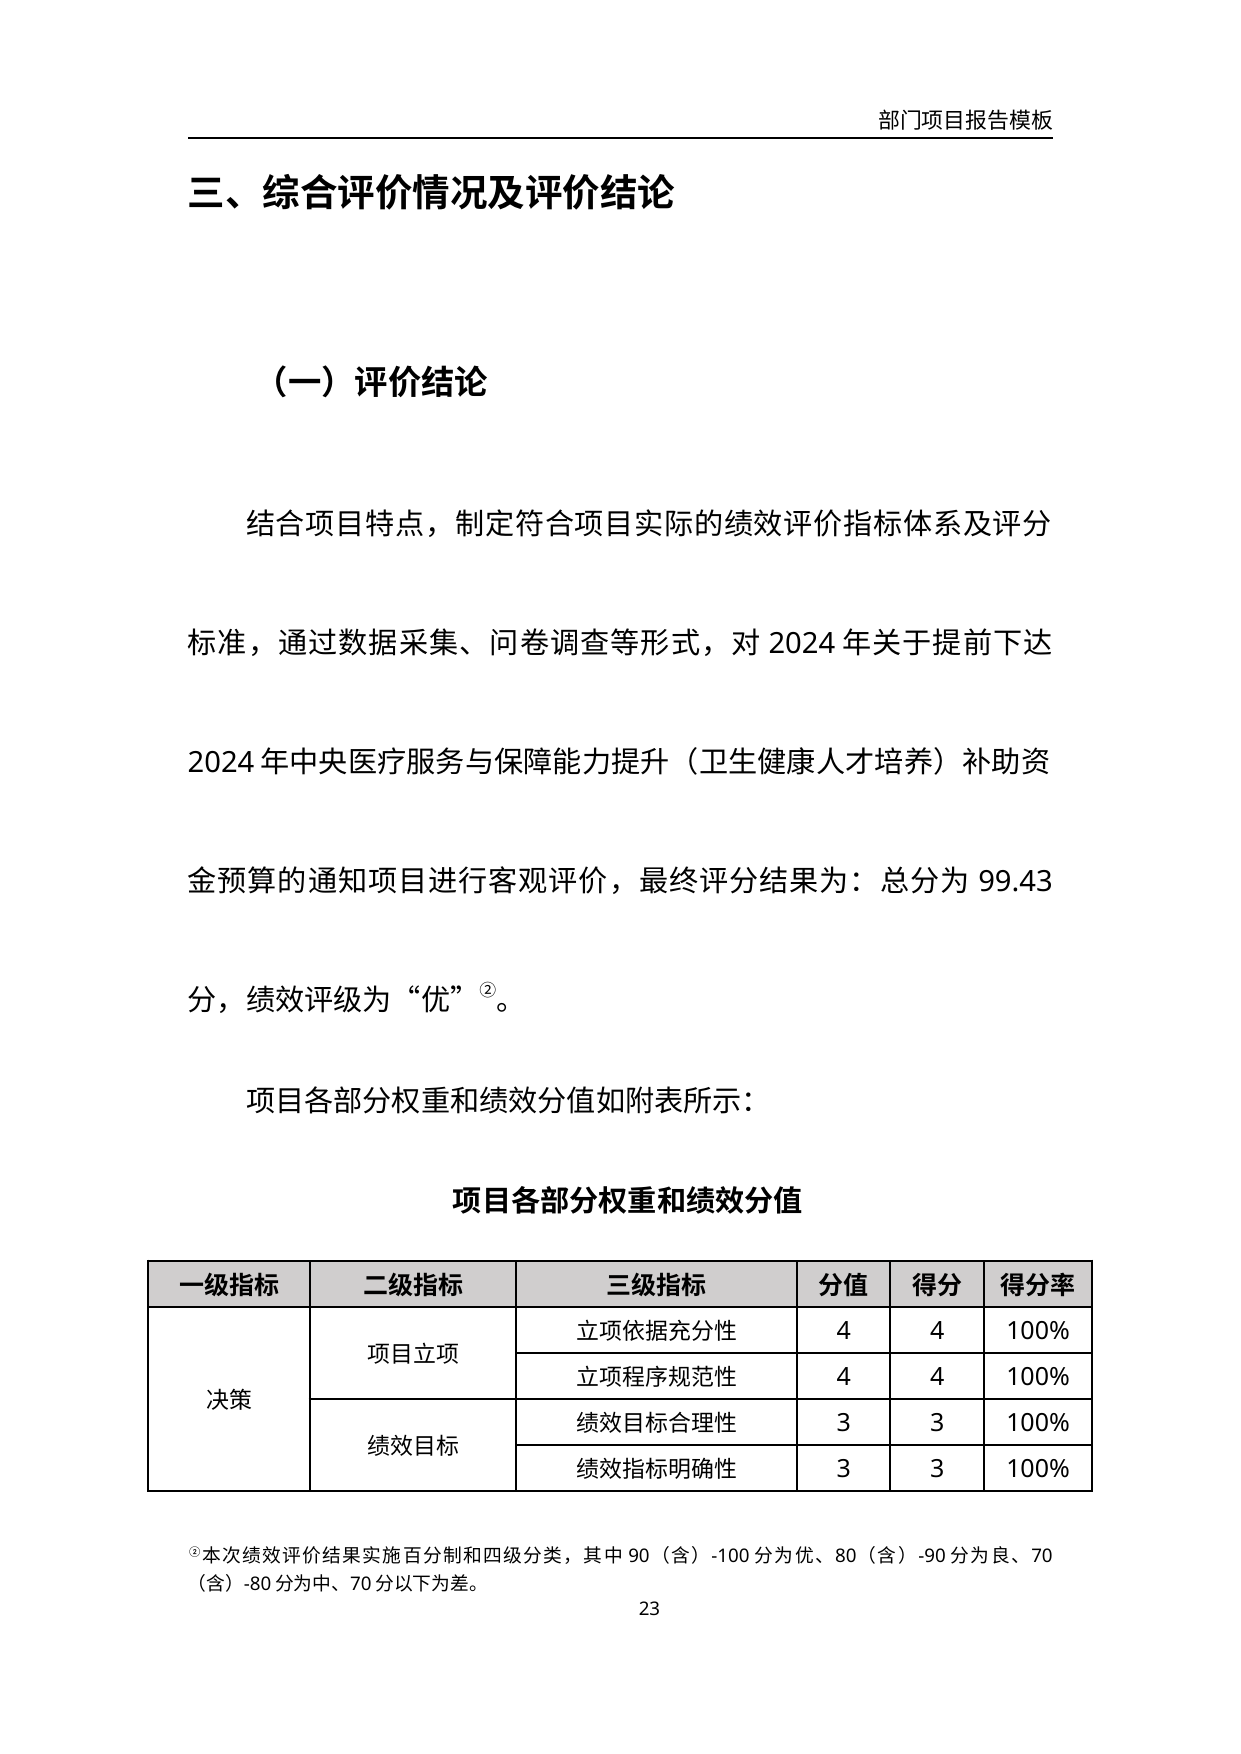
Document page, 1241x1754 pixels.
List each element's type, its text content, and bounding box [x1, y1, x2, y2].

table_cell 4 [891, 1354, 983, 1398]
table_cell 3 [891, 1400, 983, 1444]
table_header 三级指标 [517, 1262, 796, 1306]
table_cell 100% [985, 1446, 1091, 1490]
table_cell 4 [798, 1354, 889, 1398]
table_cell 项目立项 [311, 1308, 515, 1398]
table_cell 决策 [149, 1308, 309, 1490]
table_cell 4 [798, 1308, 889, 1352]
table_header 一级指标 [149, 1262, 309, 1306]
table_cell 100% [985, 1400, 1091, 1444]
table_cell 4 [891, 1308, 983, 1352]
table_cell 立项依据充分性 [517, 1308, 796, 1352]
table_cell 立项程序规范性 [517, 1354, 796, 1398]
text 项目各部分权重和绩效分值如附表所示： [187, 1058, 1053, 1138]
table_cell 3 [798, 1446, 889, 1490]
table_cell 绩效目标 [311, 1400, 515, 1490]
table_header 得分 [891, 1262, 983, 1306]
subtitle （一）评价结论 [187, 340, 1053, 419]
table_cell 100% [985, 1354, 1091, 1398]
table_cell 100% [985, 1308, 1091, 1352]
text 项目各部分权重和绩效分值 [187, 1159, 1053, 1238]
subtitle 三、综合评价情况及评价结论 [187, 150, 1053, 229]
table_header 分值 [798, 1262, 889, 1306]
table_header 得分率 [985, 1262, 1091, 1306]
table_cell 绩效指标明确性 [517, 1446, 796, 1490]
table_cell 3 [891, 1446, 983, 1490]
table_header 二级指标 [311, 1262, 515, 1306]
text 结合项目特点，制定符合项目实际的绩效评价指标体系及评分标准，通过数据采集、问卷调查等形式，对2024年关于提前下达2024年中央医疗服务与保障能力提升（卫生健康人才培养）补助资金预算的通知项目进行客观评价，最终评分结果为：总分为99.43分，绩效评级为“优”。 [187, 482, 1053, 1037]
table_cell 绩效目标合理性 [517, 1400, 796, 1444]
table_cell 3 [798, 1400, 889, 1444]
